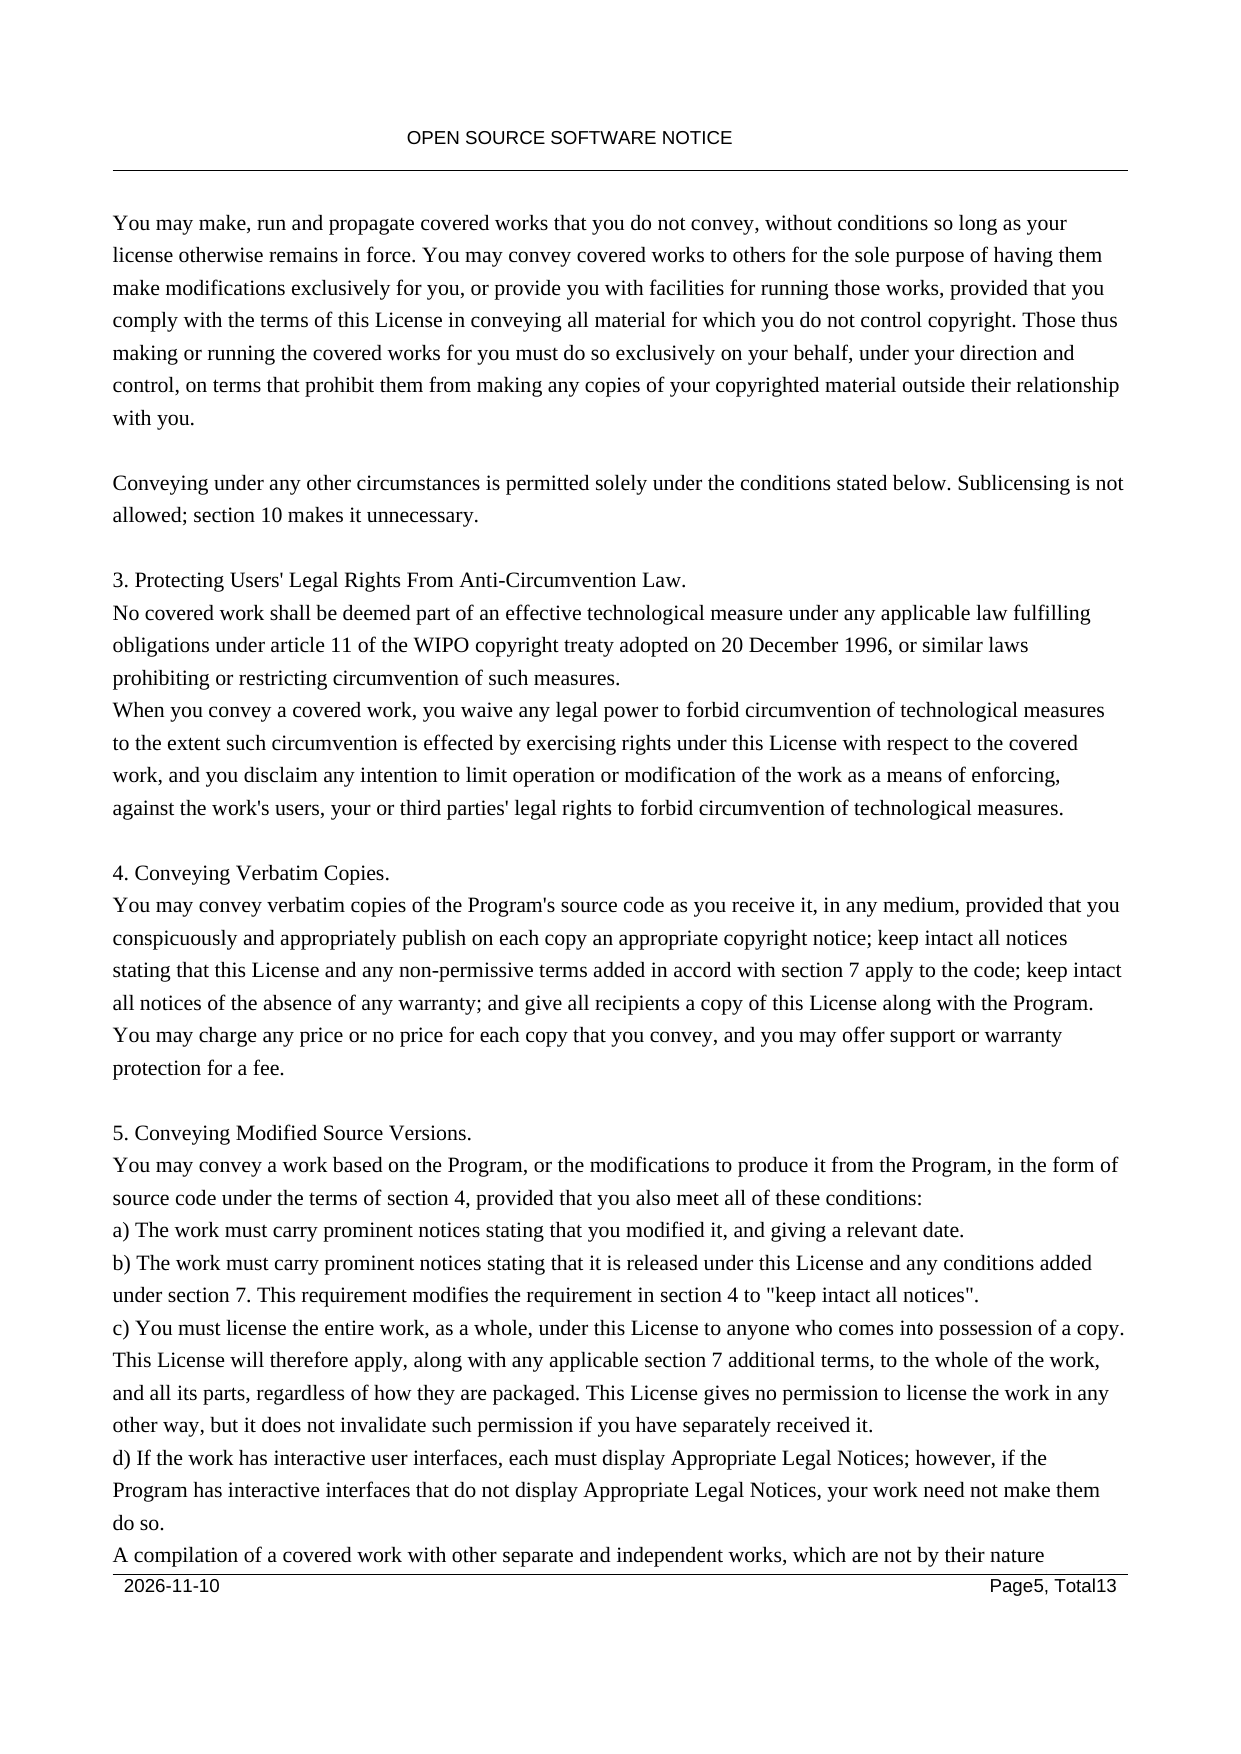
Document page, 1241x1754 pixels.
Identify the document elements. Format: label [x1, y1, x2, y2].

text [112, 206, 1128, 1571]
